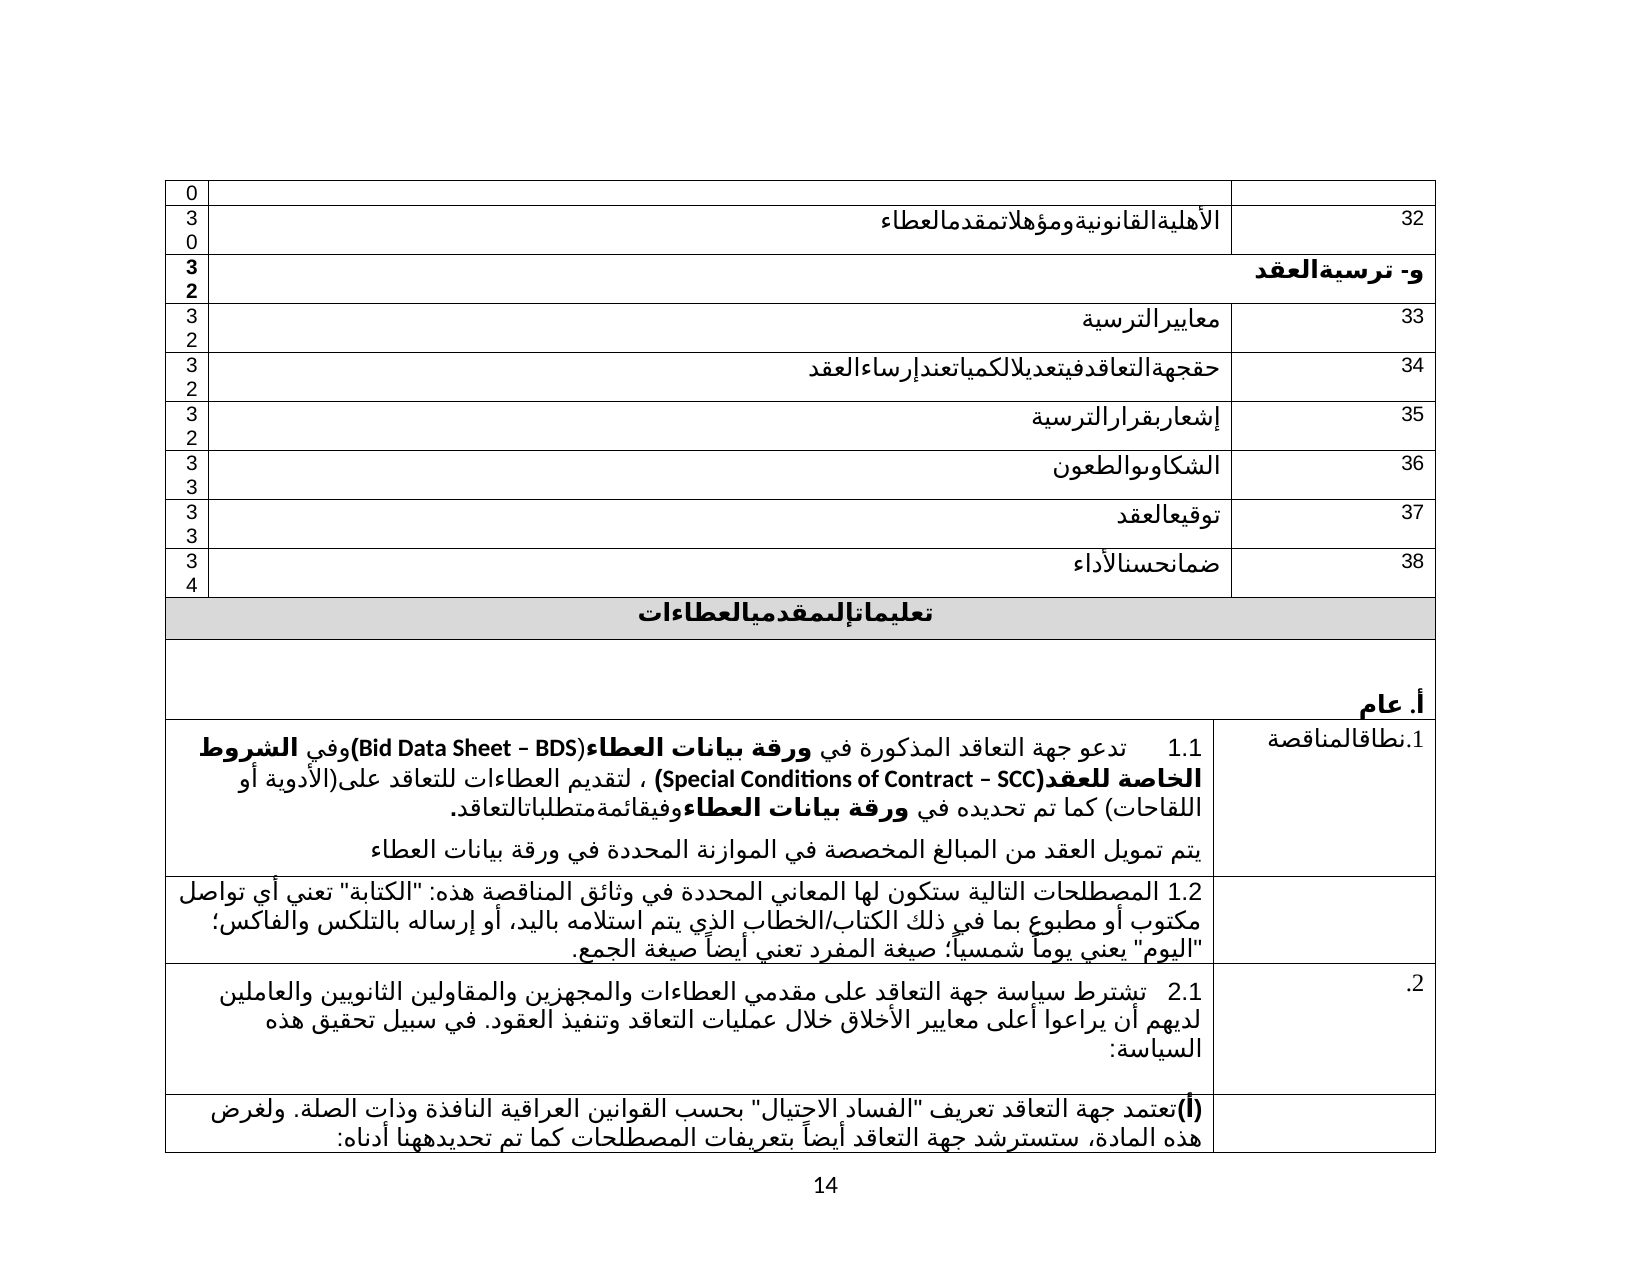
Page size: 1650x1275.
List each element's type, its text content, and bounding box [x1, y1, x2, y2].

table_cell 34 [166, 549, 208, 597]
table_cell [1214, 1095, 1435, 1152]
table_cell 1.1 تدعو جهة التعاقد المذكورة في ورقة بيانات العطاء(Bid Data Sheet – BDS)وفي الشروط الخاصة للعقد(Special Conditions of Contract – SCC) ، لتقديم العطاءات للتعاقد على(الأدوية أو اللقاحات) كما تم تحديده في ورقة بيانات العطاءوفيقائمةمتطلباتالتعاقد. يتم تمويل العقد من المبالغ المخصصة في الموازنة المحددة في ورقة بيانات العطاء [166, 720, 1213, 876]
table_cell الأهليةالقانونيةومؤهلاتمقدمالعطاء [209, 206, 1231, 254]
table_cell 30 [166, 206, 208, 254]
table_cell 31 [1232, 181, 1435, 205]
table_cell الشكاوىوالطعون [209, 451, 1231, 499]
table_cell 32 [166, 353, 208, 401]
table_cell و- ترسيةالعقد [209, 255, 1435, 303]
table_cell معاييرالترسية [209, 304, 1231, 352]
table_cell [209, 181, 1231, 205]
table_cell 37 [1232, 500, 1435, 548]
table_cell ضمانحسنالأداء [209, 549, 1231, 597]
table_cell إشعاربقرارالترسية [209, 402, 1231, 450]
table_cell 35 [1232, 402, 1435, 450]
table_cell 2.1 تشترط سياسة جهة التعاقد على مقدمي العطاءات والمجهزين والمقاولين الثانويين والعاملين لديهم أن يراعوا أعلى معايير الأخلاق خلال عمليات التعاقد وتنفيذ العقود. في سبيل تحقيق هذه السياسة: [166, 964, 1213, 1093]
table_cell 38 [1232, 549, 1435, 597]
table_cell تعليماتإلىمقدميالعطاءات [166, 598, 1435, 639]
table_cell 33 [166, 500, 208, 548]
table_cell حقجهةالتعاقدفيتعديلالكمياتعندإرساءالعقد [209, 353, 1231, 401]
table_cell (أ)تعتمد جهة التعاقد تعريف "الفساد الاحتيال" بحسب القوانين العراقية النافذة وذات الصلة. ولغرض هذه المادة، ستسترشد جهة التعاقد أيضاً بتعريفات المصطلحات كما تم تحديدههنا أدناه: [166, 1095, 1213, 1152]
table_cell 32 [166, 304, 208, 352]
table_cell [1214, 877, 1435, 963]
table_cell 36 [1232, 451, 1435, 499]
table_cell 32 [166, 402, 208, 450]
table_cell 32 [166, 255, 208, 303]
table_cell أ. عام [166, 640, 1435, 719]
table_cell 32 [1232, 206, 1435, 254]
table_cell 33 [166, 451, 208, 499]
table_cell 33 [1232, 304, 1435, 352]
table_cell 30 [166, 181, 208, 205]
table_cell 2.الفساد والاحتيال [1214, 964, 1435, 1093]
table_cell 1.نطاقالمناقصة [1214, 720, 1435, 876]
table_cell 1.2 المصطلحات التالية ستكون لها المعاني المحددة في وثائق المناقصة هذه: "الكتابة" تعني أي تواصل مكتوب أو مطبوع بما في ذلك الكتاب/الخطاب الذي يتم استلامه باليد، أو إرساله بالتلكس والفاكس؛ "اليوم" يعني يوماً شمسياً؛ صيغة المفرد تعني أيضاً صيغة الجمع. [166, 877, 1213, 963]
table_cell توقيعالعقد [209, 500, 1231, 548]
table_cell 34 [1232, 353, 1435, 401]
